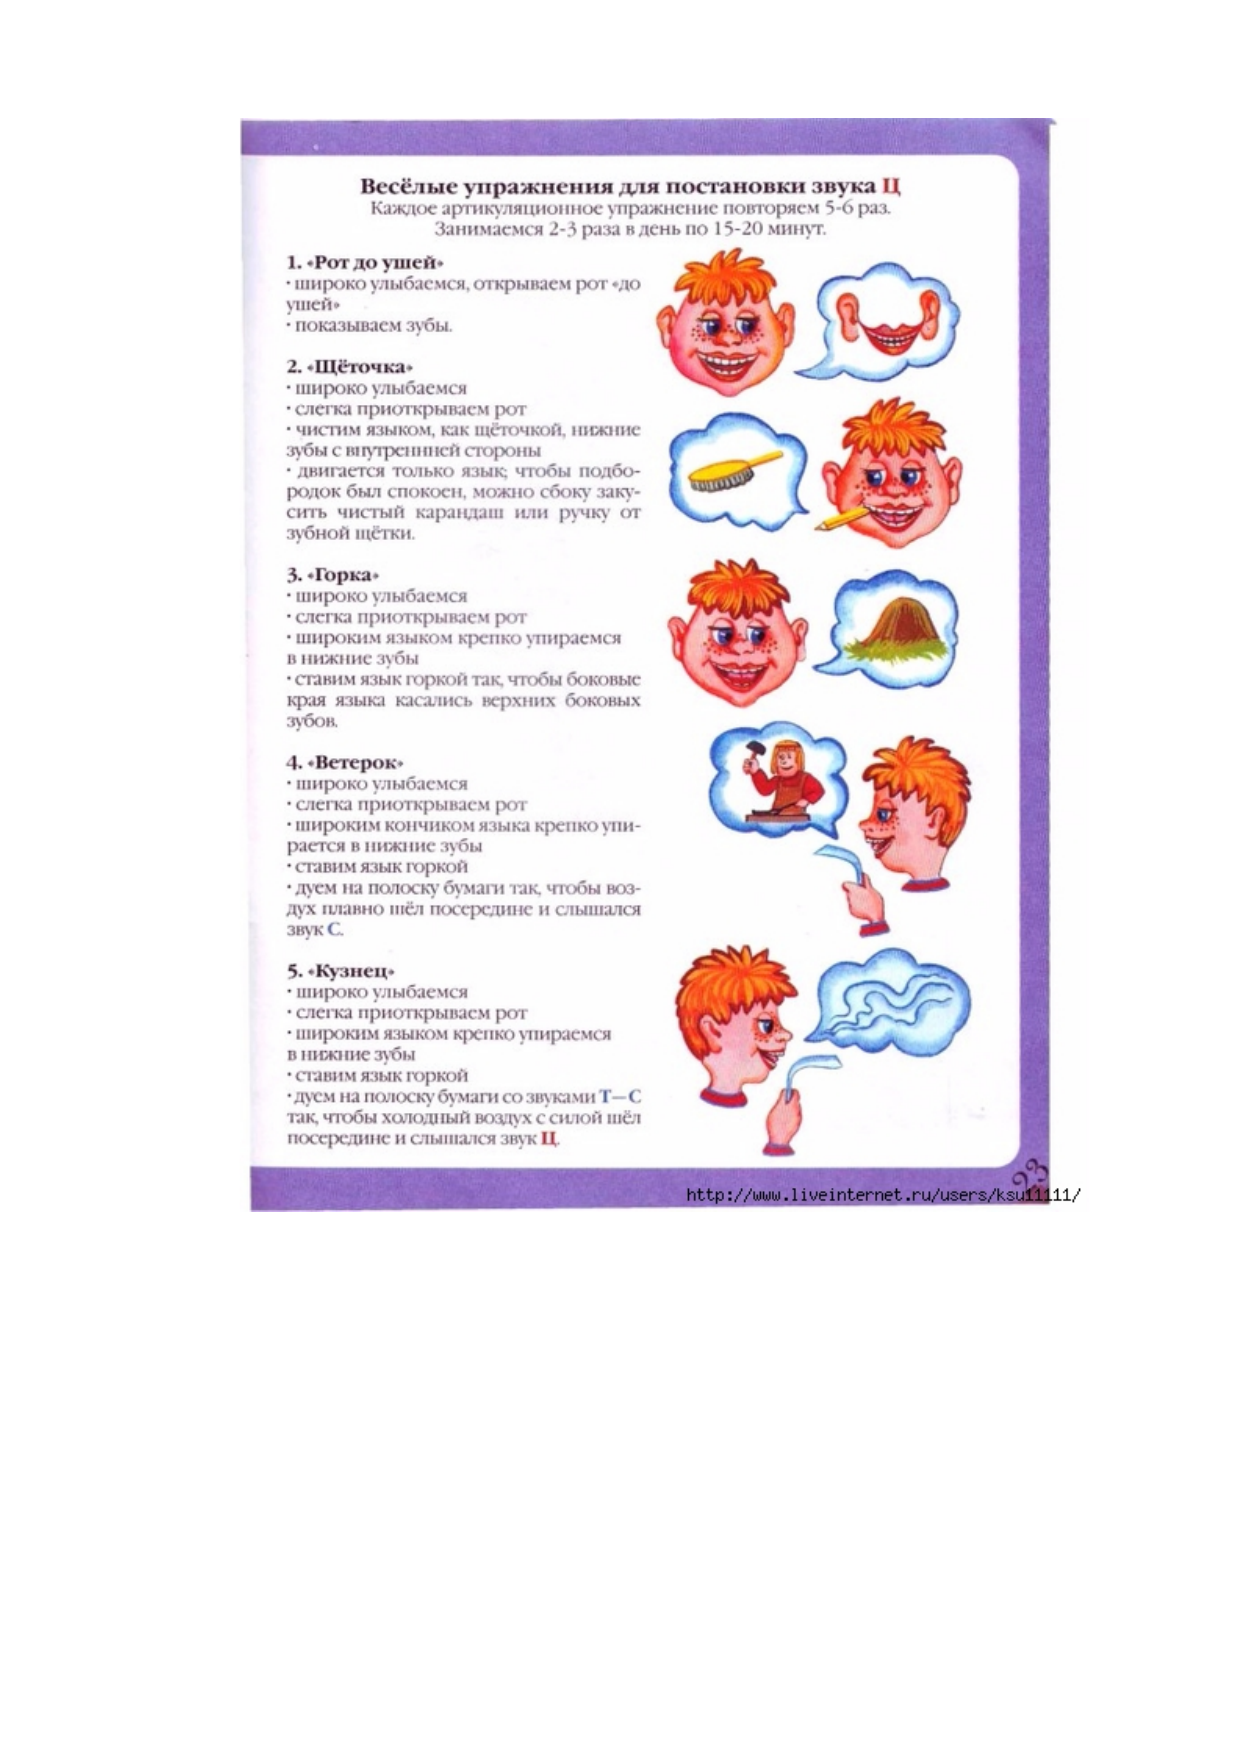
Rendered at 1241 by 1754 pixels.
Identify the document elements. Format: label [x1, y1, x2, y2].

picture [239, 118, 1090, 1212]
